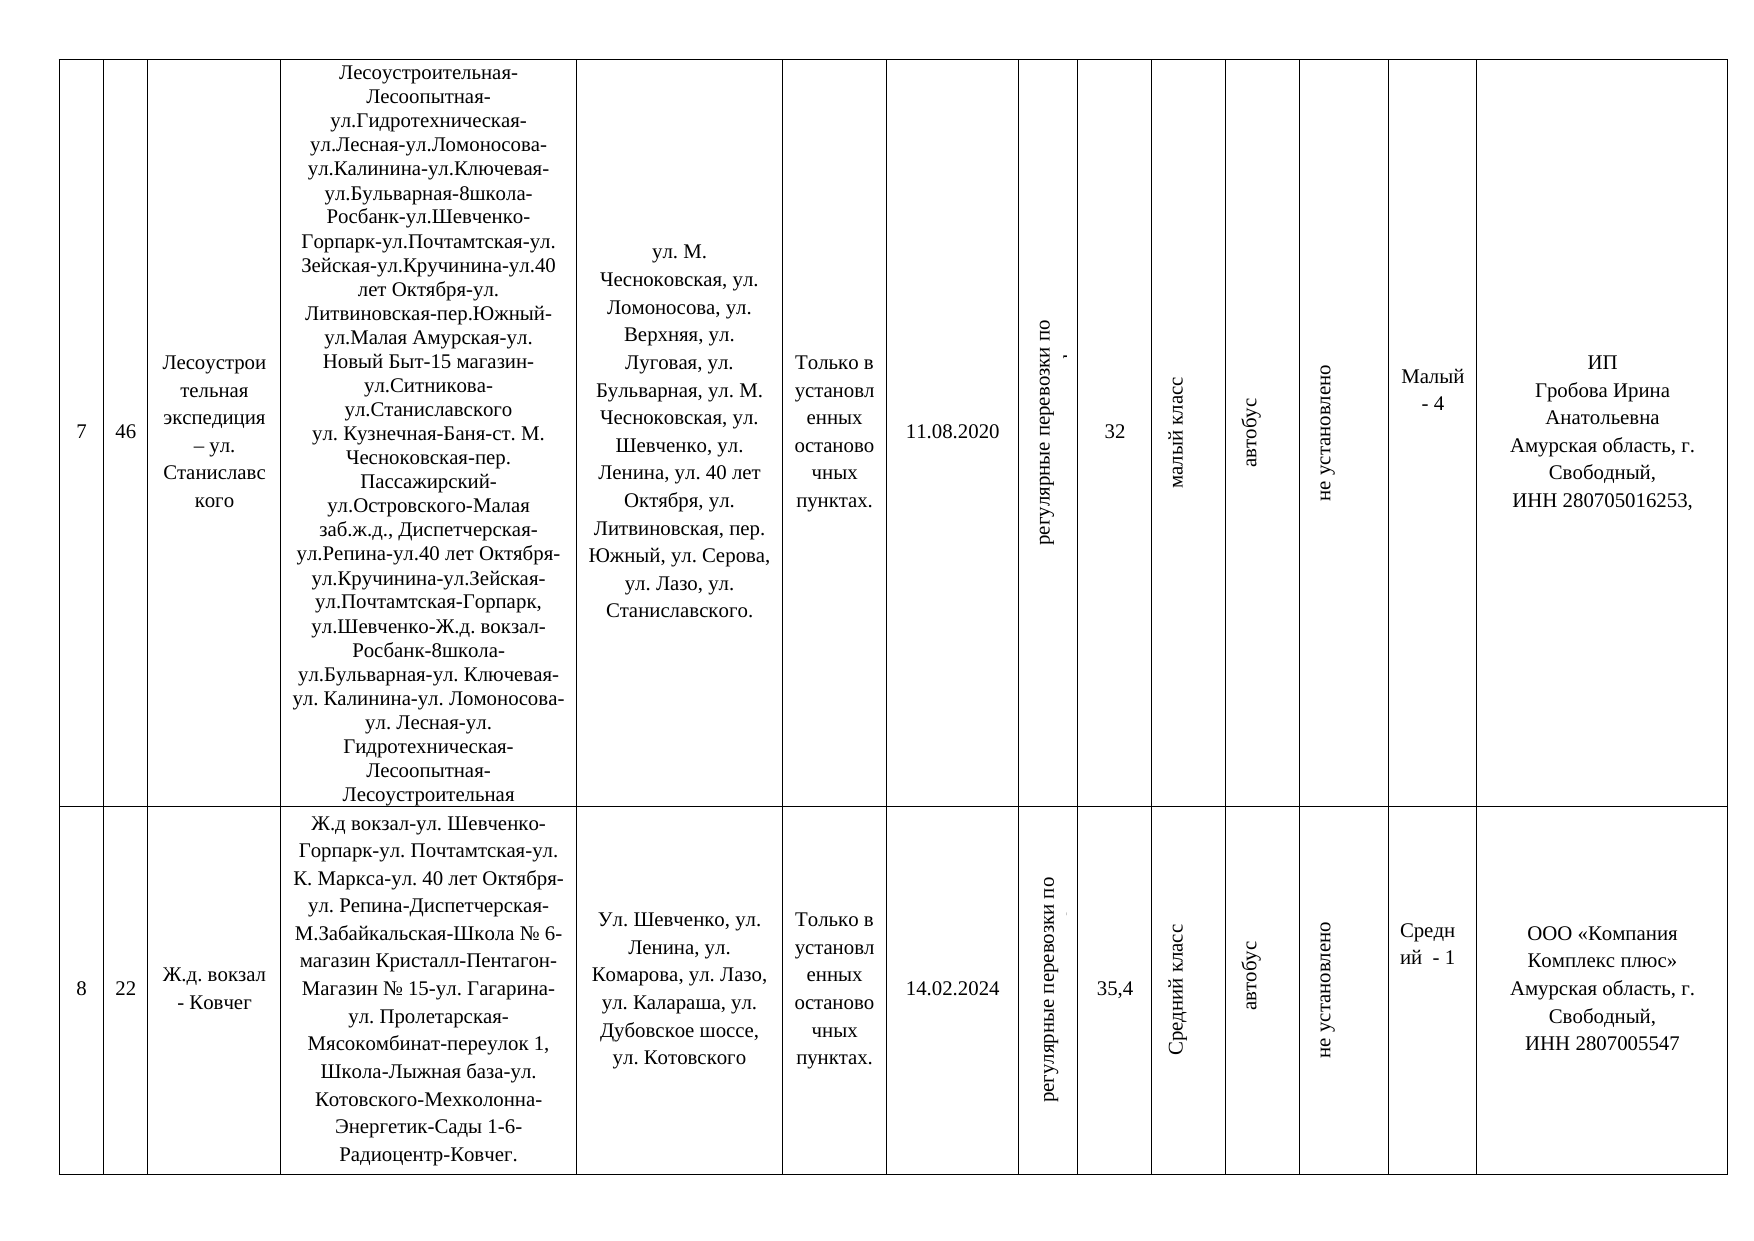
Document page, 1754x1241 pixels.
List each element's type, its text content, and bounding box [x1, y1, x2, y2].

table_cell Лесоустроительная-Лесоопытная-ул.Гидротехническая-ул.Лесная-ул.Ломоносова-ул.Калинина-ул.Ключевая-ул.Бульварная-8школа-Росбанк-ул.Шевченко-Горпарк-ул.Почтамтская-ул. Зейская-ул.Кручинина-ул.40 лет Октября-ул. Литвиновская-пер.Южный-ул.Малая Амурская-ул. Новый Быт-15 магазин-ул.Ситникова-ул.Станиславского ул. Кузнечная-Баня-ст. М. Чесноковская-пер. Пассажирский-ул.Островского-Малая заб.ж.д., Диспетчерская-ул.Репина-ул.40 лет Октября-ул.Кручинина-ул.Зейская-ул.Почтамтская-Горпарк, ул.Шевченко-Ж.д. вокзал-Росбанк-8школа-ул.Бульварная-ул. Ключевая-ул. Калинина-ул. Ломоносова-ул. Лесная-ул. Гидротехническая-Лесоопытная-Лесоустроительная [281, 60, 576, 806]
table_cell Средний класс [1152, 807, 1225, 1173]
table_cell 11.08.2020 [887, 60, 1018, 806]
table_cell 8 [60, 807, 103, 1173]
table_cell ул. М. Чесноковская, ул. Ломоносова, ул. Верхняя, ул. Луговая, ул. Бульварная, ул. М. Чесноковская, ул. Шевченко, ул. Ленина, ул. 40 лет Октября, ул. Литвиновская, пер. Южный, ул. Серова, ул. Лазо, ул. Станиславского. [577, 60, 782, 806]
table_cell 22 [104, 807, 147, 1173]
table_cell Лесоустроительная экспедиция – ул. Станиславского [148, 60, 280, 806]
table_cell автобус автобус [1226, 807, 1299, 1173]
table_cell Ж.д вокзал-ул. Шевченко-Горпарк-ул. Почтамтская-ул. К. Маркса-ул. 40 лет Октября-ул. Репина-Диспетчерская-М.Забайкальская-Школа № 6-магазин Кристалл-Пентагон-Магазин № 15-ул. Гагарина-ул. Пролетарская-Мясокомбинат-переулок 1, Школа-Лыжная база-ул. Котовского-Мехколонна-Энергетик-Сады 1-6-Радиоцентр-Ковчег. [281, 807, 576, 1173]
table_cell 32 [1078, 60, 1151, 806]
table_cell Малый - 4 [1389, 60, 1476, 806]
table_cell ООО «Компания Комплекс плюс» Амурская область, г. Свободный, ИНН 2807005547 [1477, 807, 1727, 1173]
table_cell автобус автобус [1226, 60, 1299, 806]
table_cell не установлено не установлено [1300, 60, 1388, 806]
table_cell Ул. Шевченко, ул. Ленина, ул. Комарова, ул. Лазо, ул. Калараша, ул. Дубовское шоссе, ул. Котовского [577, 807, 782, 1173]
table_cell Только в установленных остановочных пунктах. [783, 60, 886, 806]
table_cell Ж.д. вокзал - Ковчег [148, 807, 280, 1173]
table_cell 35,4 [1078, 807, 1151, 1173]
table_cell ИП Гробова Ирина Анатольевна Амурская область, г. Свободный, ИНН 280705016253, [1477, 60, 1727, 806]
table_cell 7 [60, 60, 103, 806]
table_cell 46 [104, 60, 147, 806]
table_cell малый класс [1152, 60, 1225, 806]
table_cell 14.02.2024 [887, 807, 1018, 1173]
table_cell Средний - 1 [1389, 807, 1476, 1173]
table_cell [1300, 807, 1388, 1173]
table_cell регулярные перевозки по регулируемым тарифам [1019, 60, 1077, 806]
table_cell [783, 807, 886, 1173]
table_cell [1019, 807, 1077, 1173]
